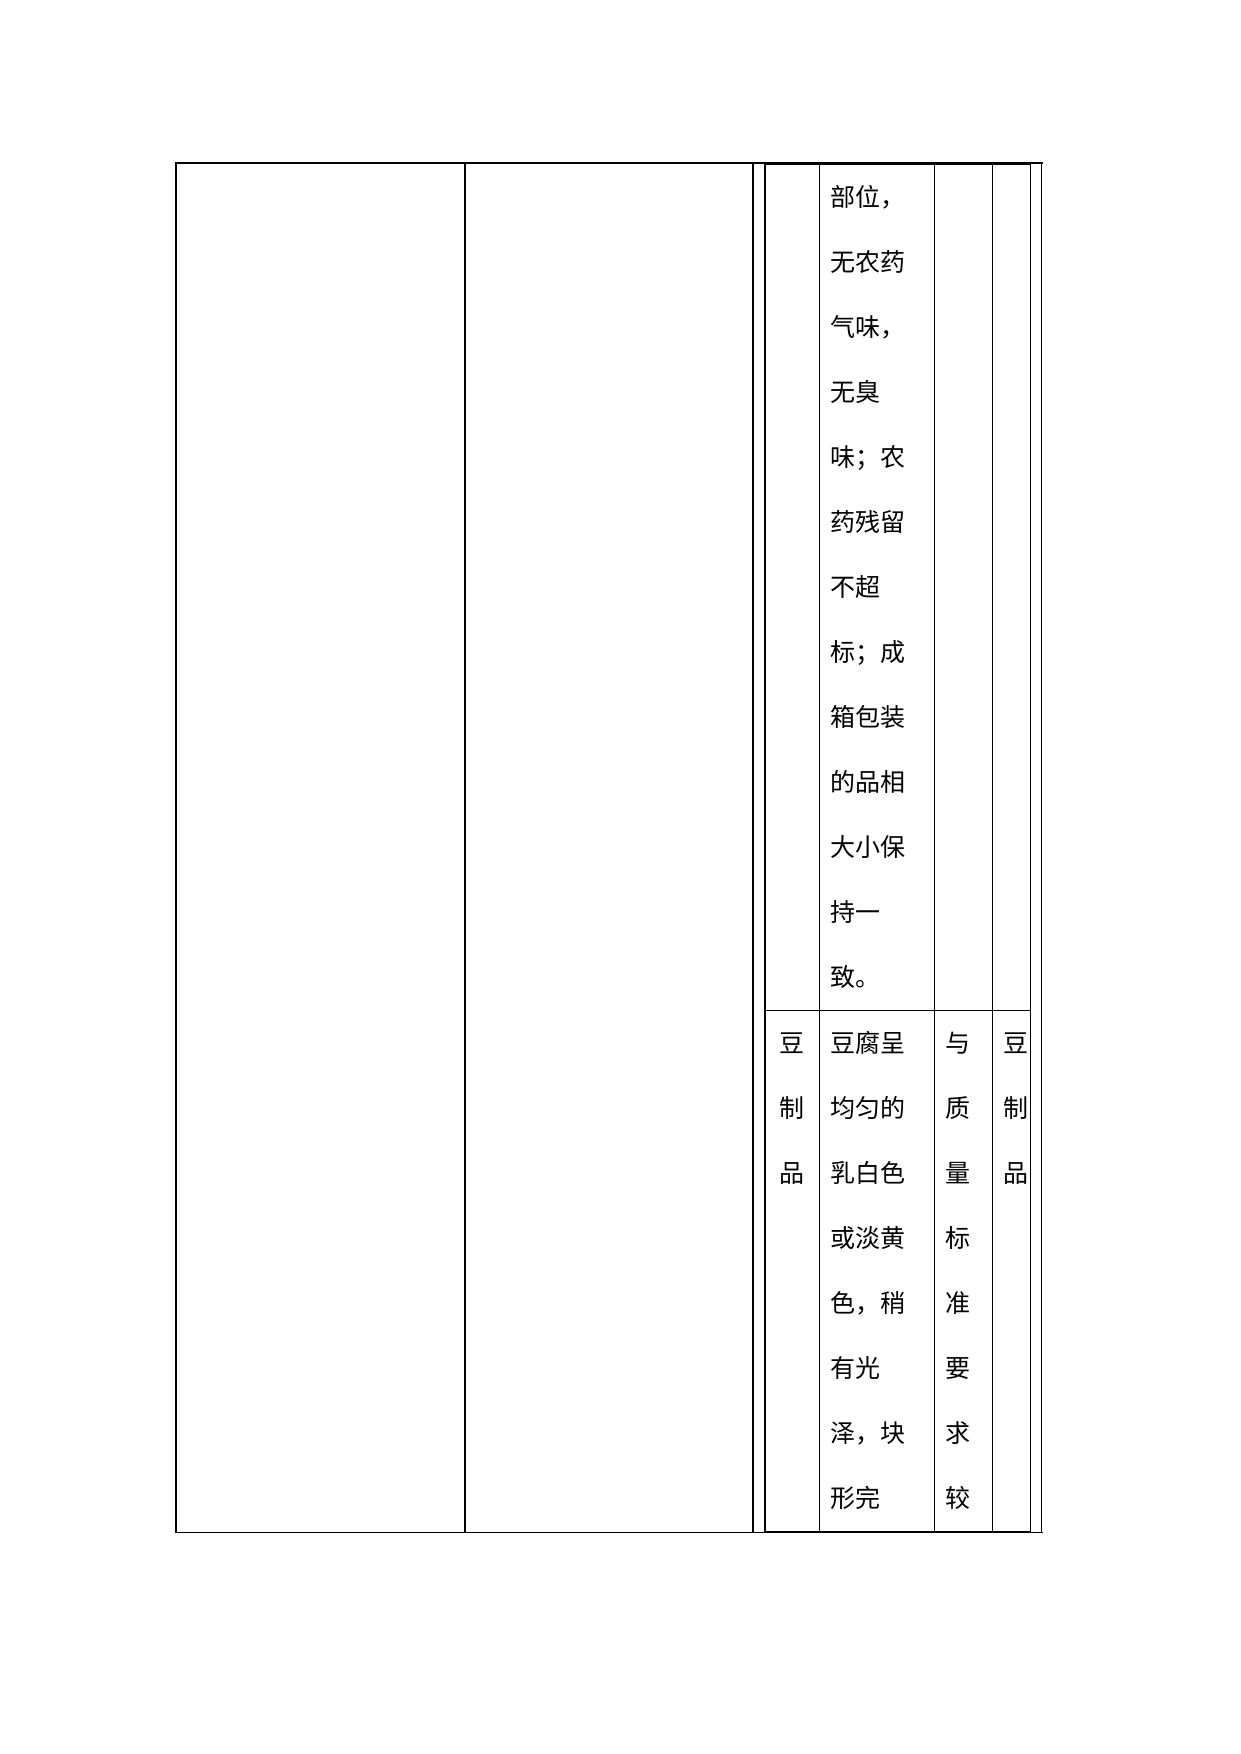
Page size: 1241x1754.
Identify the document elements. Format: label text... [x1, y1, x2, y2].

table_cell [820, 1011, 934, 1531]
table_cell [993, 165, 1030, 1010]
table_cell 1 [177, 164, 464, 1532]
table_cell [766, 1011, 819, 1531]
table_cell [993, 1011, 1030, 1531]
table_cell [1031, 164, 1041, 1532]
table_cell [935, 165, 992, 1010]
table_cell ★ [466, 164, 752, 1532]
table_cell [935, 1011, 992, 1531]
table_cell [820, 165, 934, 1010]
table_cell [754, 164, 764, 1532]
table_cell [766, 165, 819, 1010]
